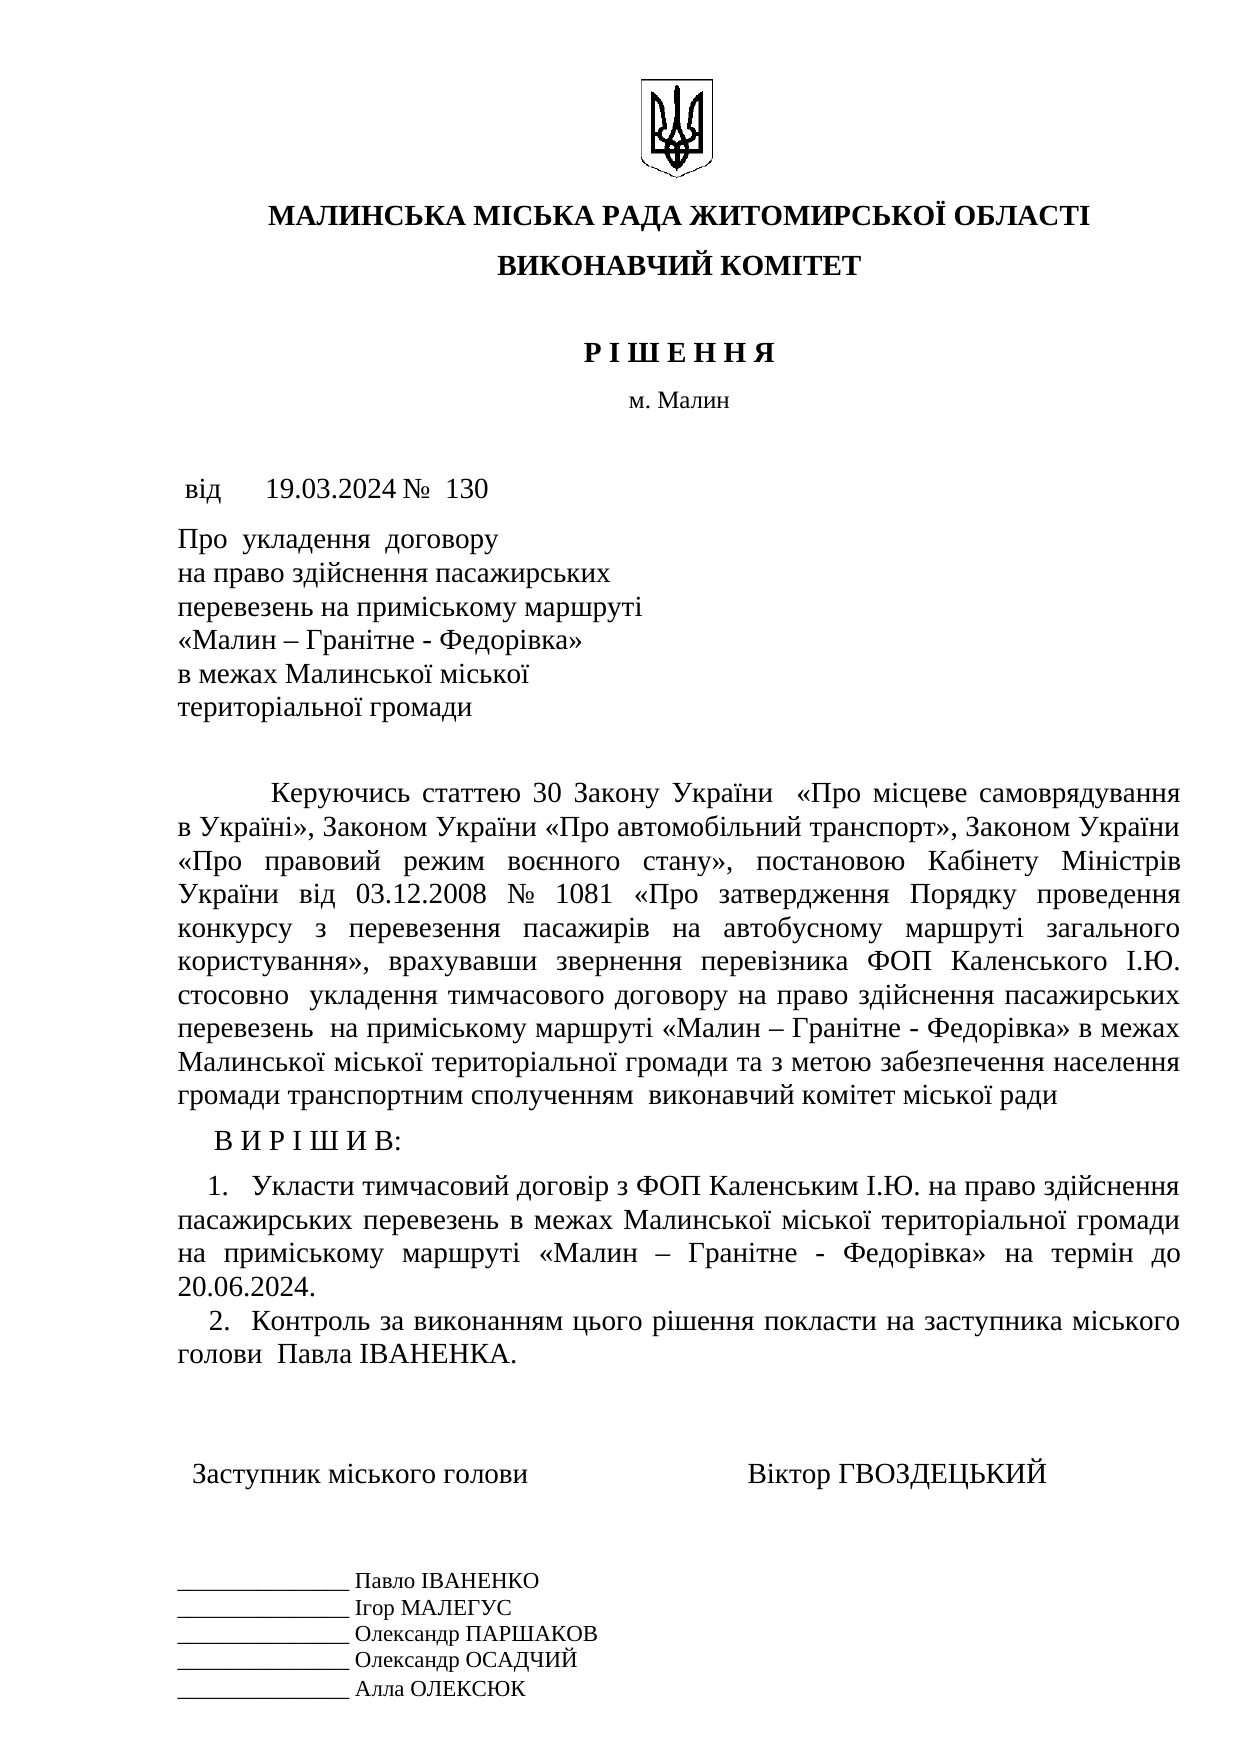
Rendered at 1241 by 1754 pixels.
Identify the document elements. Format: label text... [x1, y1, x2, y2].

text перевезень на приміському маршруті [177, 589, 1181, 622]
text Керуючись статтею 30 Закону України «Про місцеве самоврядування в Україні», Законом України «Про автомобільний транспорт», Законом України «Про правовий режим воєнного стану», постановою Кабінету Міністрів України від 03.12.2008 № 1081 «Про затвердження Порядку проведення конкурсу з перевезення пасажирів на автобусному маршруті загального користування», врахувавши звернення перевізника ФОП Каленського І.Ю. стосовно укладення тимчасового договору на право здійснення пасажирських перевезень на приміському маршруті «Малин – Гранітне - Федорівка» в межах Малинської міської територіальної громади та з метою забезпечення населення громади транспортним сполученням виконавчий комітет міської ради [177, 776, 1181, 910]
text В И Р І Ш И В: [177, 1123, 1181, 1157]
picture [639, 78, 714, 179]
text територіальної громади [177, 689, 1181, 723]
text _______________ Павло ІВАНЕНКО [177, 1567, 1181, 1594]
text МАЛИНСЬКА МІСЬКА РАДА ЖИТОМИРСЬКОЇ ОБЛАСТІ [177, 198, 1181, 232]
text м. Малин [177, 385, 1181, 414]
text Про укладення договору [177, 522, 1181, 555]
text Заступник міського голови Віктор ГВОЗДЕЦЬКИЙ [177, 1456, 1181, 1489]
list Укласти тимчасовий договір з ФОП Каленським І.Ю. на право здійснення пасажирських перевезень в межах Малинської міської територіальної громади на приміському маршруті «Малин – Гранітне - Федорівка» на термін до 20.06.2024. [177, 1168, 1181, 1303]
text в межах Малинської міської [177, 656, 1181, 689]
list Контроль за виконанням цього рішення покласти на заступника міського голови Павла ІВАНЕНКА. [177, 1303, 1181, 1370]
text _______________ Олександр ОСАДЧИЙ [177, 1647, 1181, 1673]
text _______________ Ігор МАЛЕГУС [177, 1594, 1181, 1620]
text _______________ Олександр ПАРШАКОВ [177, 1620, 1181, 1647]
text від 19.03.2024 № 130 [177, 471, 1181, 505]
text ВИКОНАВЧИЙ КОМІТЕТ [177, 248, 1181, 282]
text на право здійснення пасажирських [177, 555, 1181, 589]
text Керуючись статтею 30 Закону України «Про місцеве самоврядування в Україні», Законом України «Про автомобільний транспорт», Законом України «Про правовий режим воєнного стану», постановою Кабінету Міністрів України від 03.12.2008 № 1081 «Про затвердження Порядку проведення конкурсу з перевезення пасажирів на автобусному маршруті загального користування», врахувавши звернення перевізника ФОП Каленського І.Ю. стосовно укладення тимчасового договору на право здійснення пасажирських перевезень на приміському маршруті «Малин – Гранітне - Федорівка» в межах Малинської міської територіальної громади та з метою забезпечення населення громади транспортним сполученням виконавчий комітет міської ради [177, 943, 1181, 1111]
text «Малин – Гранітне - Федорівка» [177, 622, 1181, 656]
text _______________ Алла ОЛЕКСЮК [177, 1673, 1181, 1702]
text Р І Ш Е Н Н Я [177, 335, 1181, 368]
